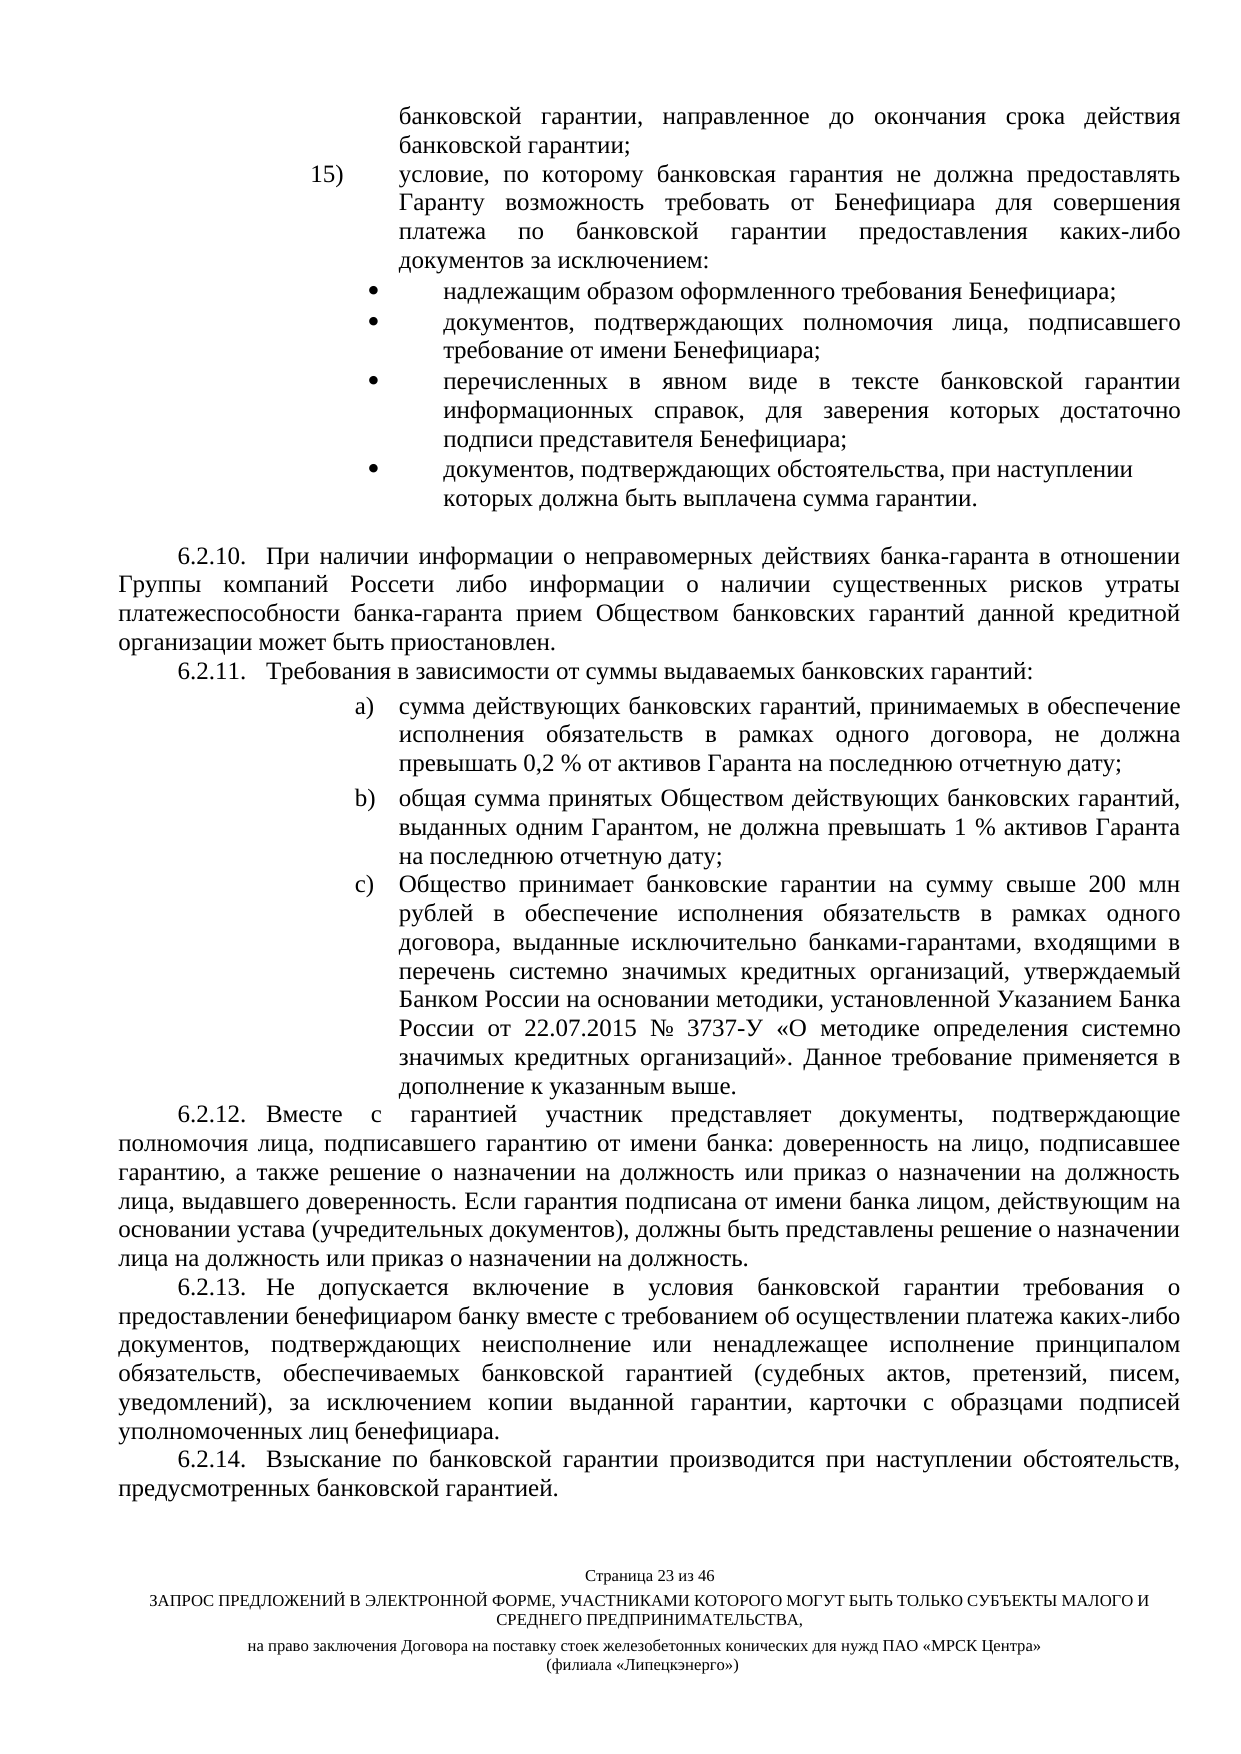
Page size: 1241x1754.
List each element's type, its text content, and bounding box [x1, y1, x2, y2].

subtitle Взыскание по банковской гарантии производится при наступлении обстоятельств, предусмотренных банковской гарантией. [118, 1444, 1181, 1502]
list сумма действующих банковских гарантий, принимаемых в обеспечение исполнения обязательств в рамках одного договора, не должна превышать 0,2 % от активов Гаранта на последнюю отчетную дату; [354, 691, 1181, 777]
list документов, подтверждающих полномочия лица, подписавшего требование от имени Бенефициара; [369, 307, 1181, 364]
list перечисленных в явном виде в тексте банковской гарантии информационных справок, для заверения которых достаточно подписи представителя Бенефициара; [369, 366, 1181, 452]
list общая сумма принятых Обществом действующих банковских гарантий, выданных одним Гарантом, не должна превышать 1 % активов Гаранта на последнюю отчетную дату; [354, 783, 1181, 869]
list условие, по которому банковская гарантия не должна предоставлять Гаранту возможность требовать от Бенефициара для совершения платежа по банковской гарантии предоставления каких-либо документов за исключением: [310, 159, 1181, 274]
subtitle При наличии информации о неправомерных действиях банка-гаранта в отношении Группы компаний Россети либо информации о наличии существенных рисков утраты платежеспособности банка-гаранта прием Обществом банковских гарантий данной кредитной организации может быть приостановлен. [118, 541, 1181, 656]
list Общество принимает банковские гарантии на сумму свыше 200 млн рублей в обеспечение исполнения обязательств в рамках одного договора, выданные исключительно банками-гарантами, входящими в перечень системно значимых кредитных организаций, утверждаемый Банком России на основании методики, установленной Указанием Банка России от 22.07.2015 № 3737-У «О методике определения системно значимых кредитных организаций». Данное требование применяется в дополнение к указанным выше. [354, 869, 1181, 1099]
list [310, 101, 1181, 159]
list документов, подтверждающих обстоятельства, при наступлении которых должна быть выплачена сумма гарантии. [369, 454, 1181, 512]
subtitle Требования в зависимости от суммы выдаваемых банковских гарантий: [118, 656, 1181, 684]
subtitle Не допускается включение в условия банковской гарантии требования о предоставлении бенефициаром банку вместе с требованием об осуществлении платежа каких-либо документов, подтверждающих неисполнение или ненадлежащее исполнение принципалом обязательств, обеспечиваемых банковской гарантией (судебных актов, претензий, писем, уведомлений), за исключением копии выданной гарантии, карточки с образцами подписей уполномоченных лиц бенефициара. [118, 1272, 1181, 1444]
subtitle Вместе с гарантией участник представляет документы, подтверждающие полномочия лица, подписавшего гарантию от имени банка: доверенность на лицо, подписавшее гарантию, а также решение о назначении на должность или приказ о назначении на должность лица, выдавшего доверенность. Если гарантия подписана от имени банка лицом, действующим на основании устава (учредительных документов), должны быть представлены решение о назначении лица на должность или приказ о назначении на должность. [118, 1099, 1181, 1272]
list надлежащим образом оформленного требования Бенефициара; [369, 276, 1181, 304]
